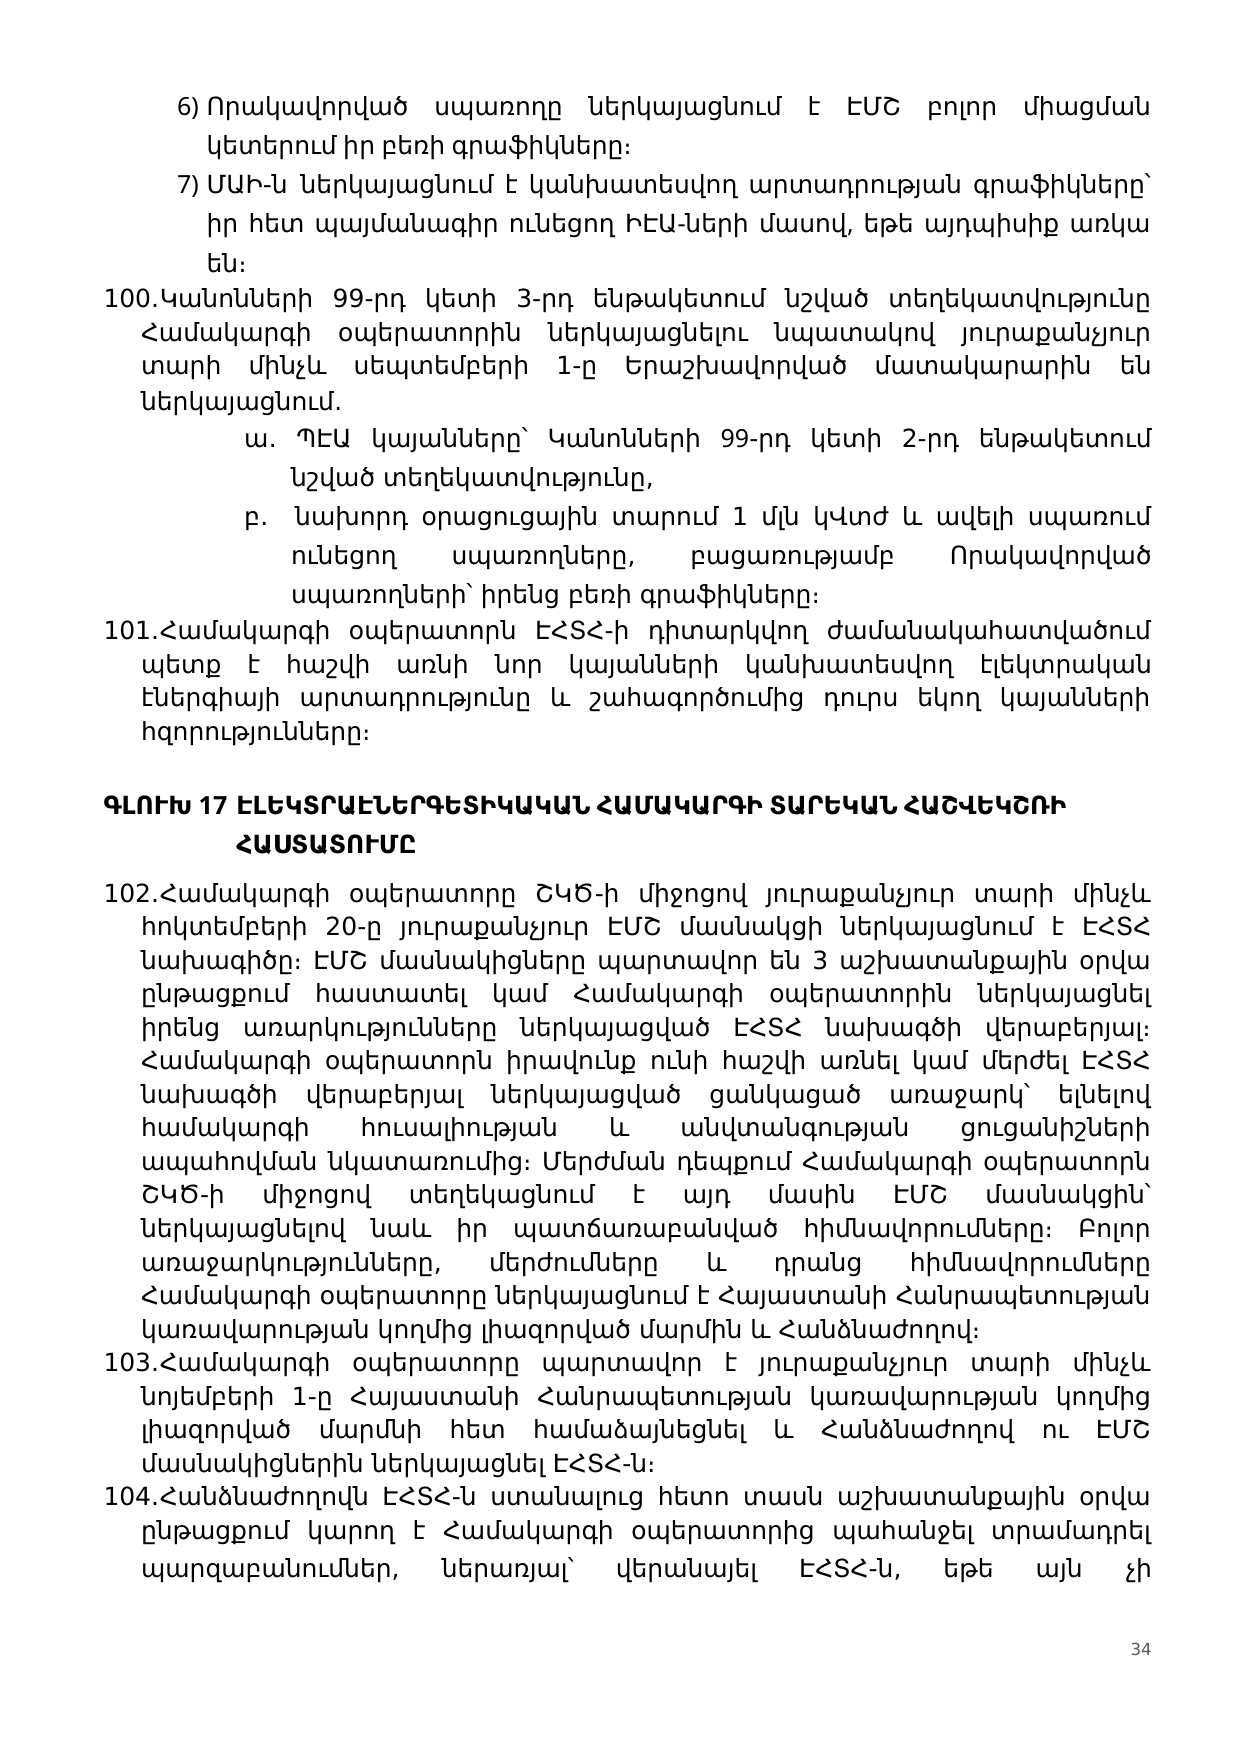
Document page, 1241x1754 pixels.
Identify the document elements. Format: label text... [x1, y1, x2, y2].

text ՄԱԻ-ն ներկայացնում է կանխատեսվող արտադրության գրաֆիկները՝ իր հետ պայմանագիր ունեցող ԻԷԱ-ների մասով, եթե այդպիսիք առկա են։ [177, 167, 1152, 279]
text Համակարգի օպերատորը ՇԿԾ-ի միջոցով յուրաքանչյուր տարի մինչև հոկտեմբերի 20-ը յուրաքանչյուր ԷՄՇ մասնակցի ներկայացնում է ԷՀՏՀ նախագիծը։ ԷՄՇ մասնակիցները պարտավոր են 3 աշխատանքային օրվա ընթացքում հաստատել կամ Համակարգի օպերատորին ներկայացնել իրենց առարկությունները ներկայացված ԷՀՏՀ նախագծի վերաբերյալ։ Համակարգի օպերատորն իրավունք ունի հաշվի առնել կամ մերժել ԷՀՏՀ նախագծի վերաբերյալ ներկայացված ցանկացած առաջարկ՝ ելնելով համակարգի հուսալիության և անվտանգության ցուցանիշների ապահովման նկատառումից։ Մերժման դեպքում Համակարգի օպերատորն ՇԿԾ-ի միջոցով տեղեկացնում է այդ մասին ԷՄՇ մասնակցին՝ ներկայացնելով նաև իր պատճառաբանված հիմնավորումները։ Բոլոր առաջարկությունները, մերժումները և դրանց հիմնավորումները Համակարգի օպերատորը ներկայացնում է Հայաստանի Հանրապետության կառավարության կողմից լիազորված մարմին և Հանձնաժողով։ [103, 879, 1152, 1344]
text Որակավորված սպառողը ներկայացնում է ԷՄՇ բոլոր միացման կետերում իր բեռի գրաֆիկները։ [177, 89, 1152, 162]
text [103, 1483, 1152, 1584]
text Համակարգի օպերատորը պարտավոր է յուրաքանչյուր տարի մինչև նոյեմբերի 1-ը Հայաստանի Հանրապետության կառավարության կողմից լիազորված մարմնի հետ համաձայնեցնել և Հանձնաժողով ու ԷՄՇ մասնակիցներին ներկայացնել ԷՀՏՀ-ն։ [103, 1348, 1152, 1478]
list ա․ ՊԷԱ կայանները՝ Կանոնների 99-րդ կետի 2-րդ ենթակետում նշված տեղեկատվությունը, [244, 421, 1152, 494]
list բ․ նախորդ օրացուցային տարում 1 մլն կՎտժ և ավելի սպառում ունեցող սպառողները, բացառությամբ Որակավորված սպառողների՝ իրենց բեռի գրաֆիկները։ [244, 499, 1152, 611]
subtitle ԷԼԵԿՏՐԱԷՆԵՐԳԵՏԻԿԱԿԱՆ ՀԱՄԱԿԱՐԳԻ ՏԱՐԵԿԱՆ ՀԱՇՎԵԿՇՌԻ ՀԱՍՏԱՏՈՒՄԸ [103, 788, 1152, 861]
text Համակարգի օպերատորն ԷՀՏՀ-ի դիտարկվող ժամանակահատվածում պետք է հաշվի առնի նոր կայանների կանխատեսվող էլեկտրական էներգիայի արտադրությունը և շահագործումից դուրս եկող կայանների հզորությունները։ [103, 616, 1152, 746]
text Կանոնների 99-րդ կետի 3-րդ ենթակետում նշված տեղեկատվությունը Համակարգի օպերատորին ներկայացնելու նպատակով յուրաքանչյուր տարի մինչև սեպտեմբերի 1-ը Երաշխավորված մատակարարին են ներկայացնում․ [103, 284, 1152, 416]
